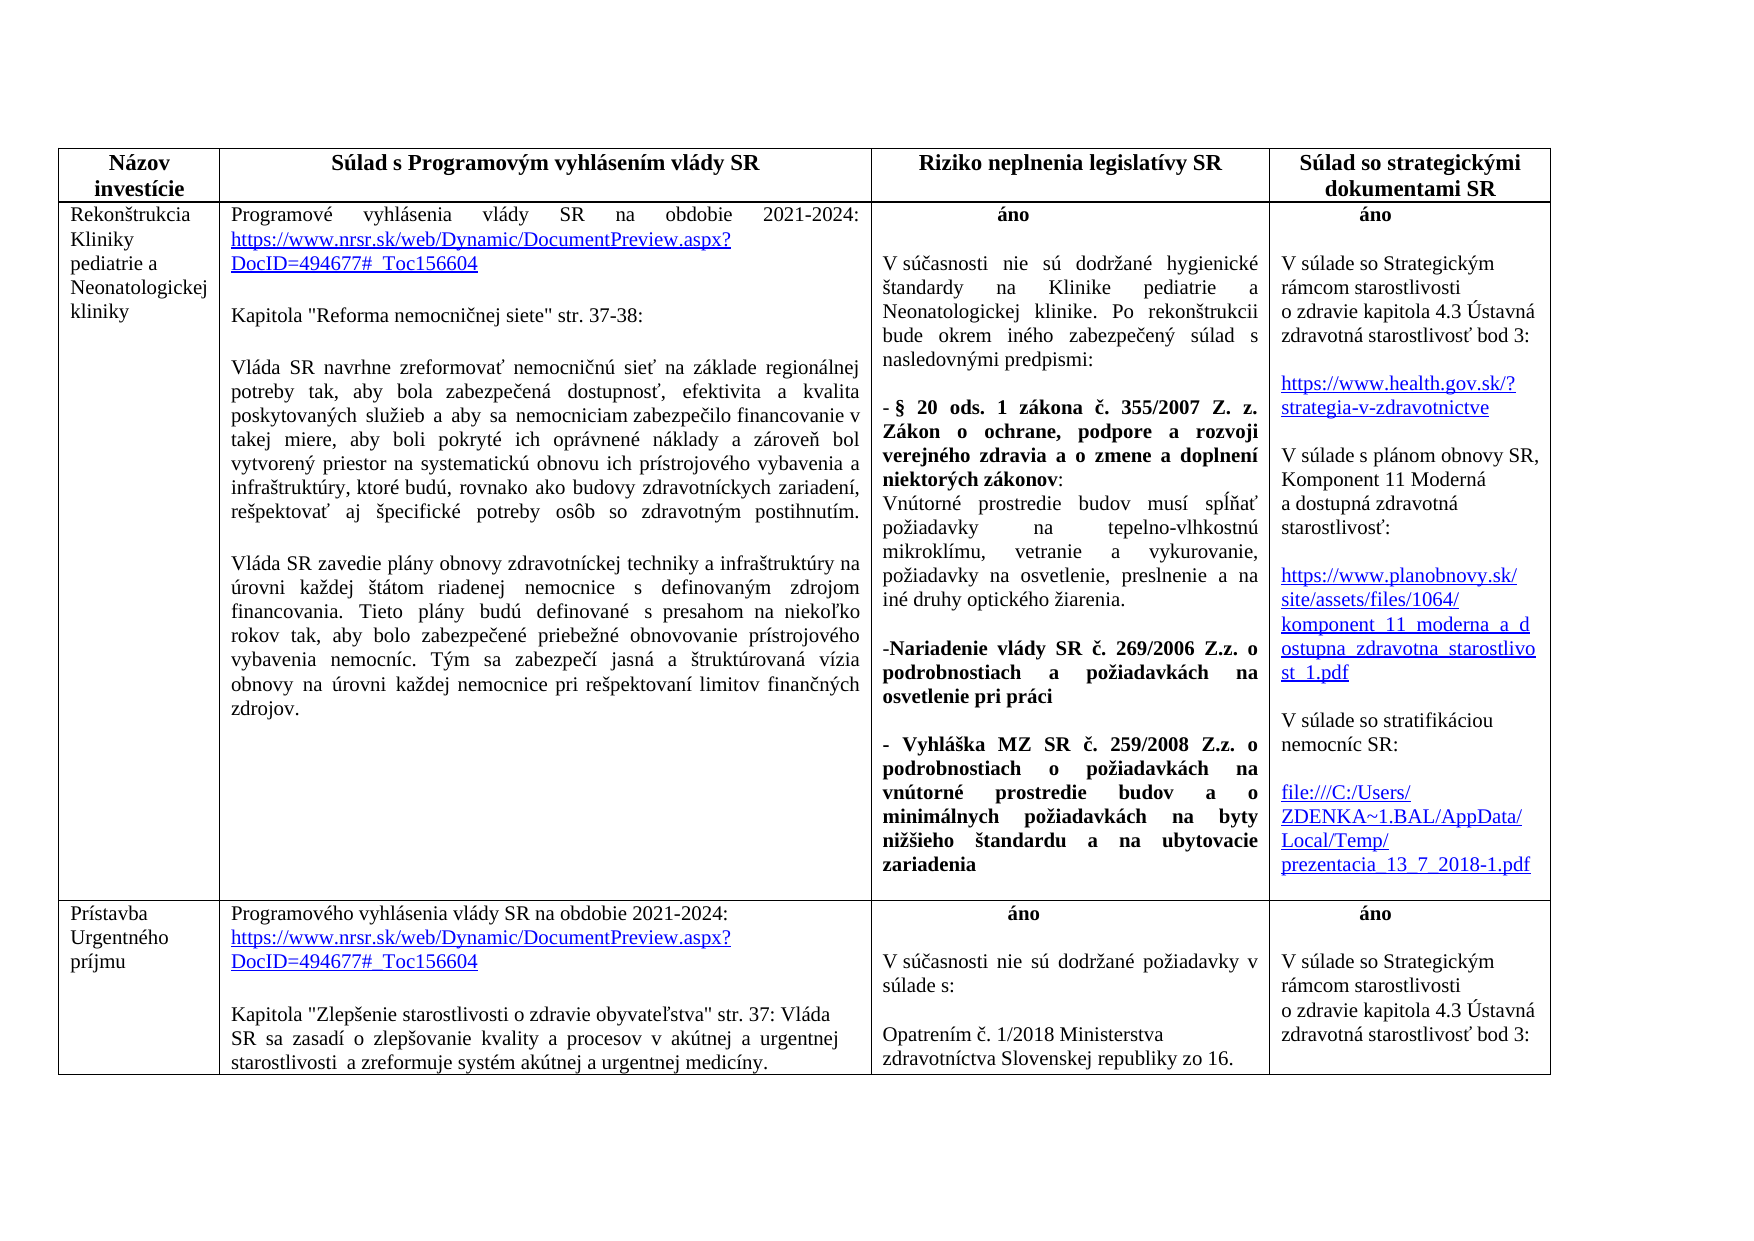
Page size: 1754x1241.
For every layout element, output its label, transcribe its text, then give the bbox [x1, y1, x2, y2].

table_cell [220, 901, 871, 1074]
table_header Názov investície [59, 149, 219, 201]
table_header Súlad s Programovým vyhlásením vlády SR [220, 149, 871, 201]
table_cell áno V súlade so Strategickým rámcom starostlivosti o zdravie kapitola 4.3 Ústavná zdravotná starostlivosť bod 3: https://www.health.gov.sk/?strategia-v-zdravotnictve V súlade s plánom obnovy SR, Komponent 11 Moderná a dostupná zdravotná starostlivosť: https://www.planobnovy.sk/site/assets/files/1064/komponent_11_moderna_a_dostupna_zdravotna_starostlivost_1.pdf V súlade so stratifikáciou nemocníc SR: file:///C:/Users/ZDENKA~1.BAL/AppData/Local/Temp/prezentacia_13_7_2018-1.pdf [1270, 203, 1550, 900]
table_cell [59, 901, 219, 1074]
table_cell Programové vyhlásenia vlády SR na obdobie 2021-2024: https://www.nrsr.sk/web/Dynamic/DocumentPreview.aspx?DocID=494677#_Toc156604 Kapitola "Reforma nemocničnej siete" str. 37-38: Vláda SR navrhne zreformovať nemocničnú sieť na základe regionálnej potreby tak, aby bola zabezpečená dostupnosť, efektivita a kvalita poskytovaných služieb a aby sa nemocniciam zabezpečilo financovanie v takej miere, aby boli pokryté ich oprávnené náklady a zároveň bol vytvorený priestor na systematickú obnovu ich prístrojového vybavenia a infraštruktúry, ktoré budú, rovnako ako budovy zdravotníckych zariadení, rešpektovať aj špecifické potreby osôb so zdravotným postihnutím. Vláda SR zavedie plány obnovy zdravotníckej techniky a infraštruktúry na úrovni každej štátom riadenej nemocnice s definovaným zdrojom financovania. Tieto plány budú definované s presahom na niekoľko rokov tak, aby bolo zabezpečené priebežné obnovovanie prístrojového vybavenia nemocníc. Tým sa zabezpečí jasná a štruktúrovaná vízia obnovy na úrovni každej nemocnice pri rešpektovaní limitov finančných zdrojov. [220, 203, 871, 900]
table_header Súlad so strategickými dokumentami SR [1270, 149, 1550, 201]
table_header Riziko neplnenia legislatívy SR [872, 149, 1269, 201]
table_cell Rekonštrukcia Kliniky pediatrie a Neonatologickej kliniky [59, 203, 219, 900]
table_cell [1270, 901, 1550, 1074]
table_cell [872, 901, 1269, 1074]
table_cell áno V súčasnosti nie sú dodržané hygienické štandardy na Klinike pediatrie a Neonatologickej klinike. Po rekonštrukcii bude okrem iného zabezpečený súlad s nasledovnými predpismi: - § 20 ods. 1 zákona č. 355/2007 Z. z. Zákon o ochrane, podpore a rozvoji verejného zdravia a o zmene a doplnení niektorých zákonov: Vnútorné prostredie budov musí spĺňať požiadavky na tepelno-vlhkostnú mikroklímu, vetranie a vykurovanie, požiadavky na osvetlenie, preslnenie a na iné druhy optického žiarenia. -Nariadenie vlády SR č. 269/2006 Z.z. o podrobnostiach a požiadavkách na osvetlenie pri práci - Vyhláška MZ SR č. 259/2008 Z.z. o podrobnostiach o požiadavkách na vnútorné prostredie budov a o minimálnych požiadavkách na byty nižšieho štandardu a na ubytovacie zariadenia [872, 203, 1269, 900]
